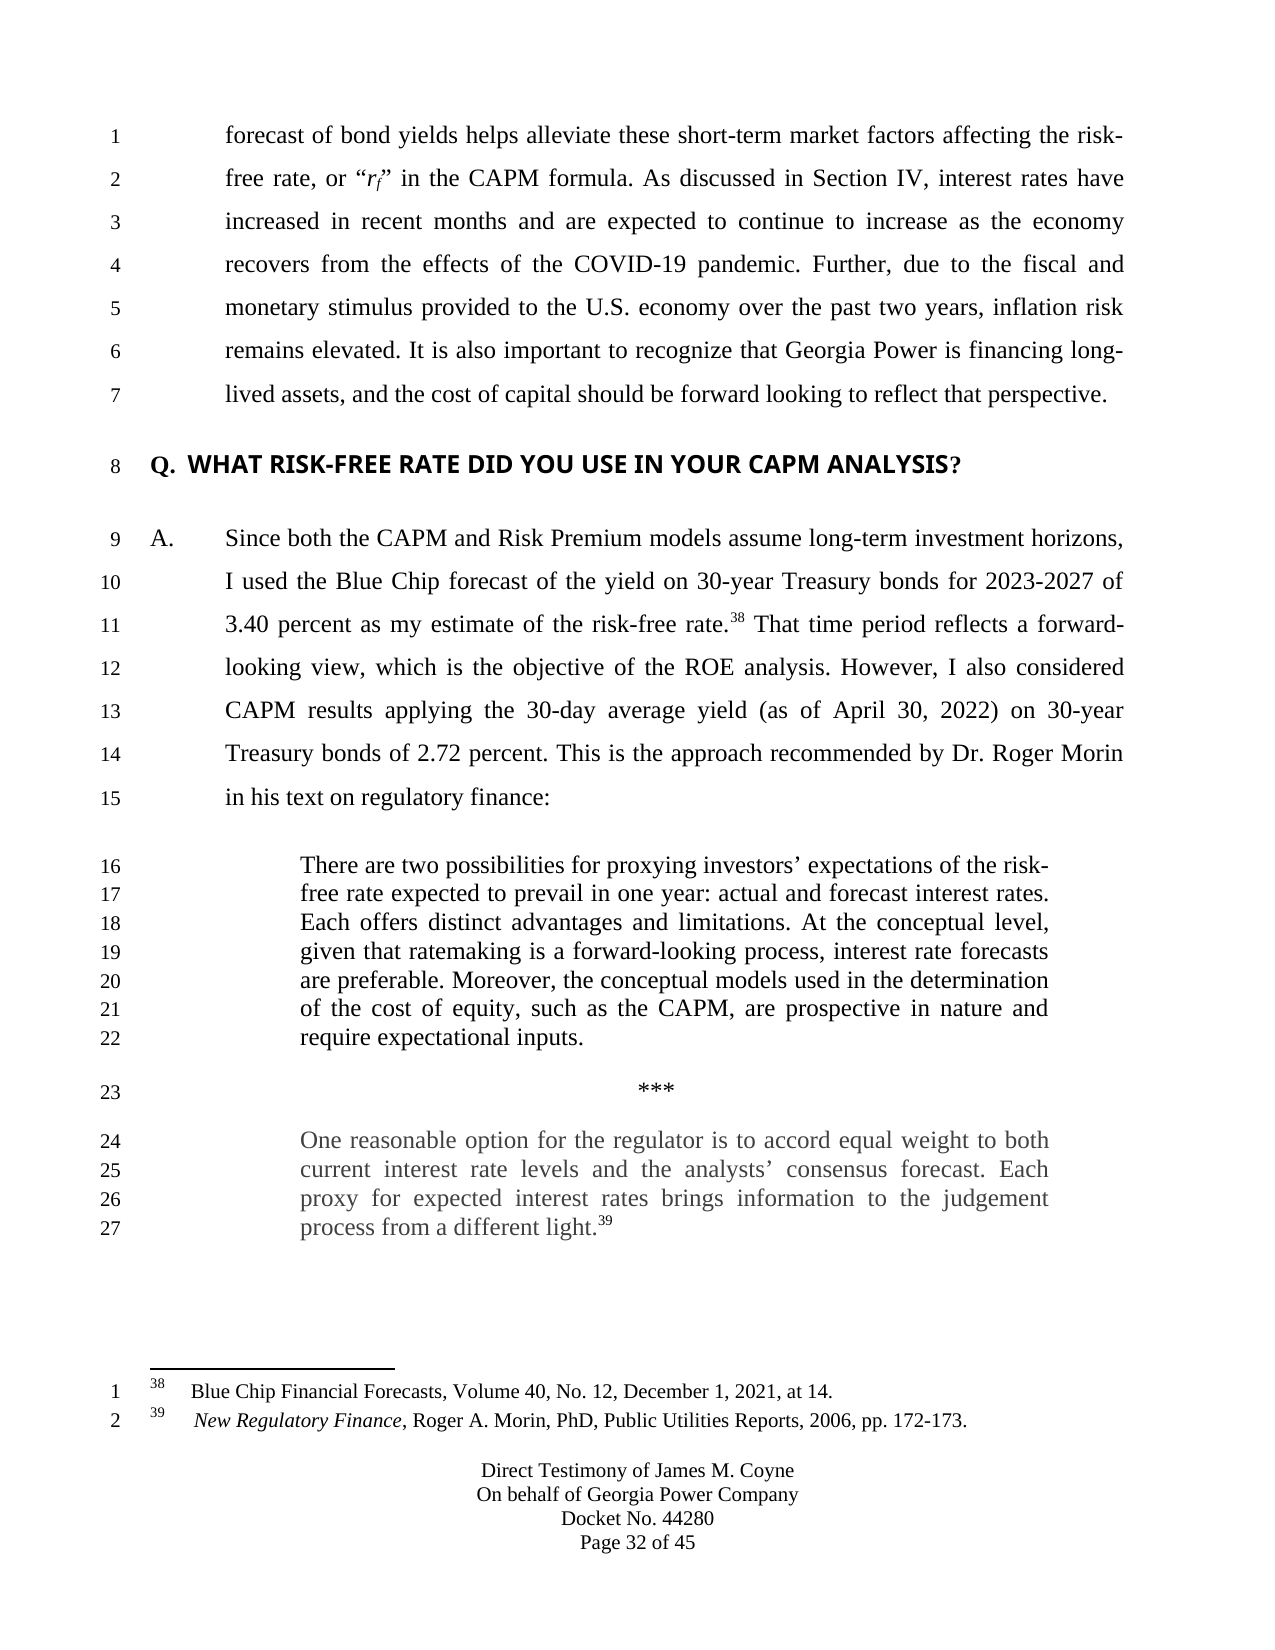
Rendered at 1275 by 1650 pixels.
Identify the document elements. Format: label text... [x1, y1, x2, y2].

text *** [187, 1076, 1125, 1105]
text One reasonable option for the regulator is to accord equal weight to both current interest rate levels and the analysts’ consensus forecast. Each proxy for expected interest rates brings information to the judgement process from a different light. [300, 1126, 1050, 1241]
list What risk-free rate did you use in your CAPM analysis? [150, 447, 1125, 481]
text Since both the CAPM and Risk Premium models assume long-term investment horizons, I used the Blue Chip forecast of the yield on 30-year Treasury bonds for 2023-2027 of 3.40 percent as my estimate of the risk-free rate. That time period reflects a forward-looking view, which is the objective of the ROE analysis. However, I also considered CAPM results applying the 30-day average yield (as of April 30, 2022) on 30-year Treasury bonds of 2.72 percent. This is the approach recommended by Dr. Roger Morin in his text on regulatory finance: [150, 523, 1125, 810]
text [150, 120, 1125, 407]
text There are two possibilities for proxying investors’ expectations of the risk-free rate expected to prevail in one year: actual and forecast interest rates. Each offers distinct advantages and limitations. At the conceptual level, given that ratemaking is a forward-looking process, interest rate forecasts are preferable. Moreover, the conceptual models used in the determination of the cost of equity, such as the CAPM, are prospective in nature and require expectational inputs. [300, 850, 1050, 1051]
